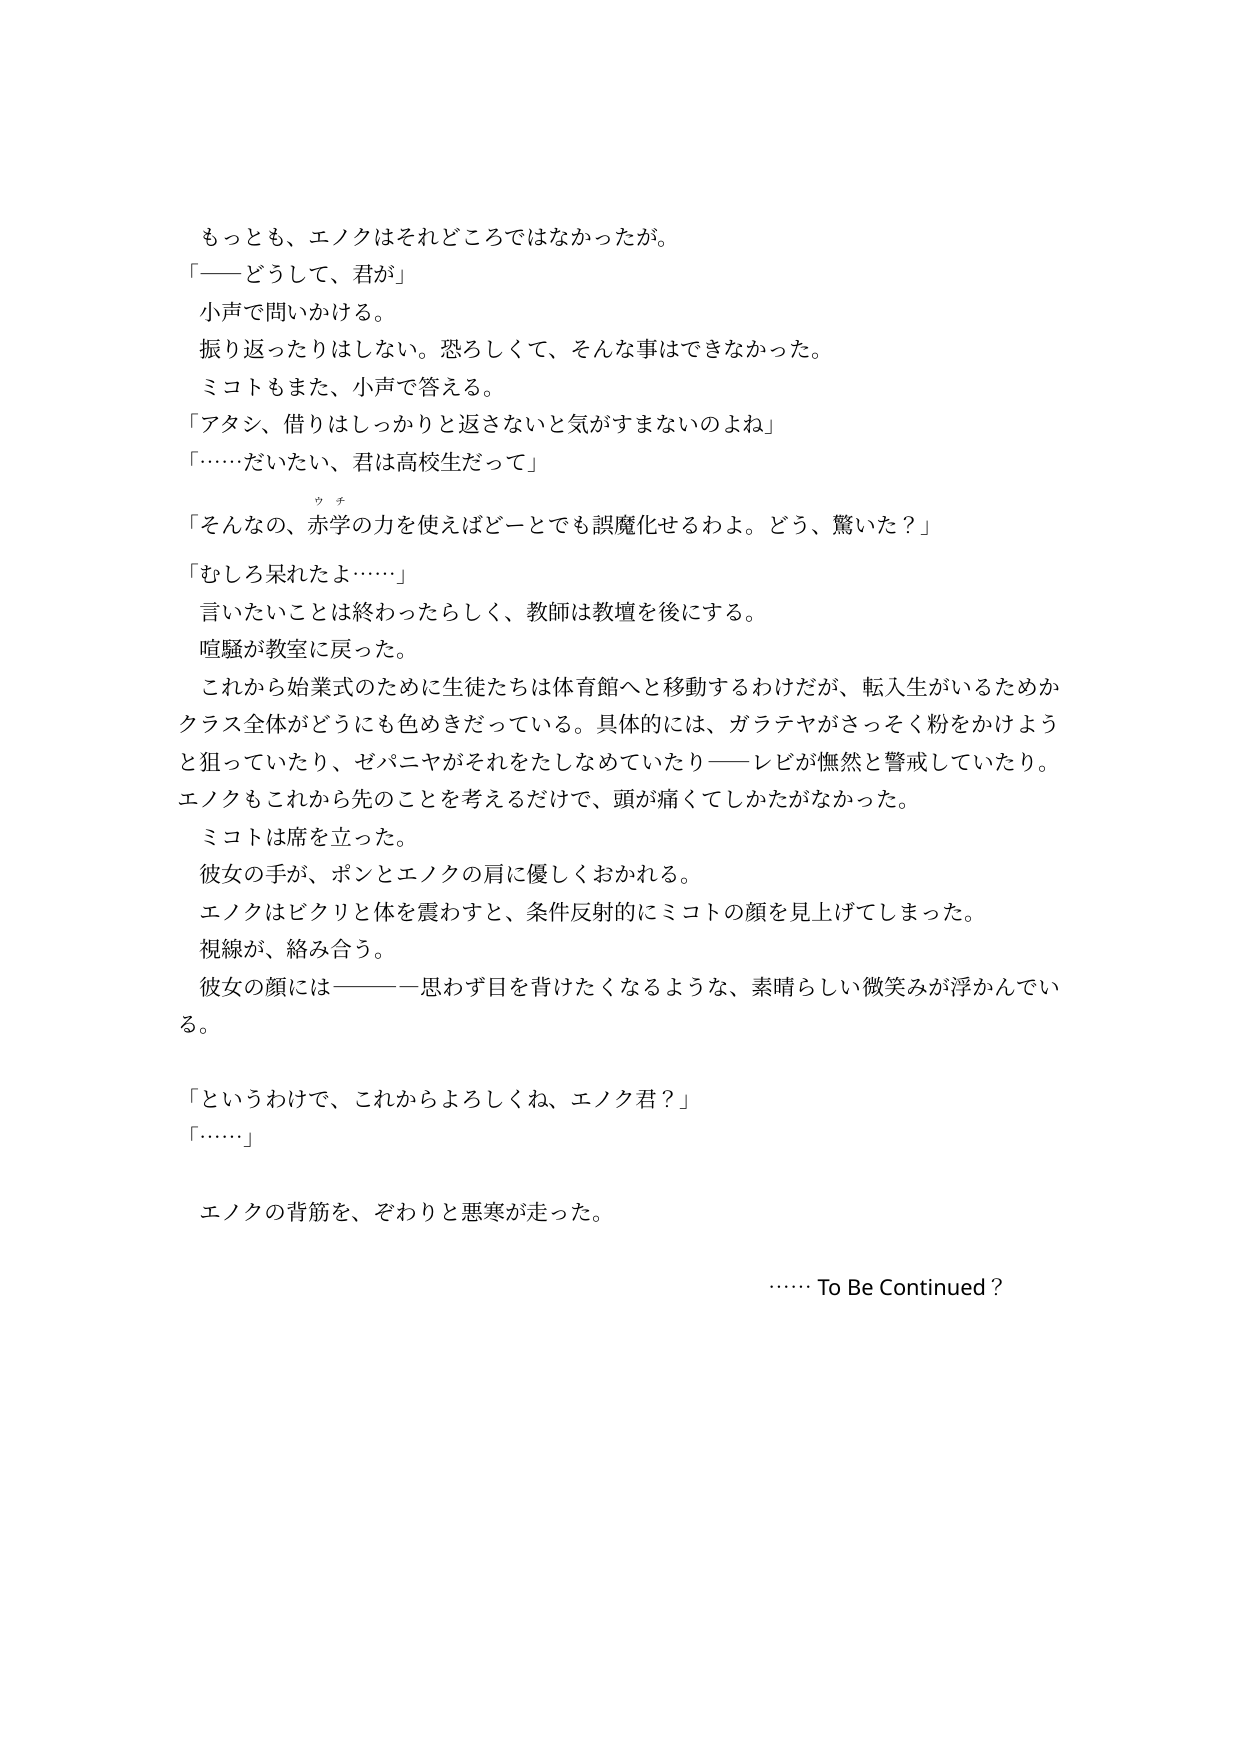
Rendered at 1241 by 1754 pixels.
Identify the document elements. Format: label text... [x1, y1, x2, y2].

text 「そんなの、の力を使えばどーとでも誤魔化せるわよ。どう、驚いた？」 [177, 479, 1063, 554]
text 「むしろ呆れたよ……」 [177, 554, 1063, 592]
text 彼女の顔には――――思わず目を背けたくなるような、素晴らしい微笑みが浮かんでいる。 [177, 967, 1063, 1042]
text ミコトもまた、小声で答える。 [177, 367, 1063, 404]
text エノクの背筋を、ぞわりと悪寒が走った。 [177, 1192, 1063, 1229]
text エノクはビクリと体を震わすと、条件反射的にミコトの顔を見上げてしまった。 [177, 892, 1063, 929]
text 彼女の手が、ポンとエノクの肩に優しくおかれる。 [177, 854, 1063, 892]
text 「――どうして、君が」 [177, 254, 1063, 292]
text 喧騒が教室に戻った。 [177, 629, 1063, 667]
text 「……だいたい、君は高校生だって」 [177, 442, 1063, 479]
text 「というわけで、これからよろしくね、エノク君？」 [177, 1079, 1063, 1117]
text …… To Be Continued？ [177, 1267, 1063, 1304]
text もっとも、エノクはそれどころではなかったが。 [177, 217, 1063, 254]
text 言いたいことは終わったらしく、教師は教壇を後にする。 [177, 592, 1063, 629]
text 「……」 [177, 1117, 1063, 1154]
text ミコトは席を立った。 [177, 817, 1063, 854]
text 小声で問いかける。 [177, 292, 1063, 329]
text 振り返ったりはしない。恐ろしくて、そんな事はできなかった。 [177, 329, 1063, 367]
text 視線が、絡み合う。 [177, 929, 1063, 967]
text これから始業式のために生徒たちは体育館へと移動するわけだが、転入生がいるためかクラス全体がどうにも色めきだっている。具体的には、ガラテヤがさっそく粉をかけようと狙っていたり、ゼパニヤがそれをたしなめていたり――レビが憮然と警戒していたり。エノクもこれから先のことを考えるだけで、頭が痛くてしかたがなかった。 [177, 667, 1063, 817]
text 「アタシ、借りはしっかりと返さないと気がすまないのよね」 [177, 404, 1063, 442]
